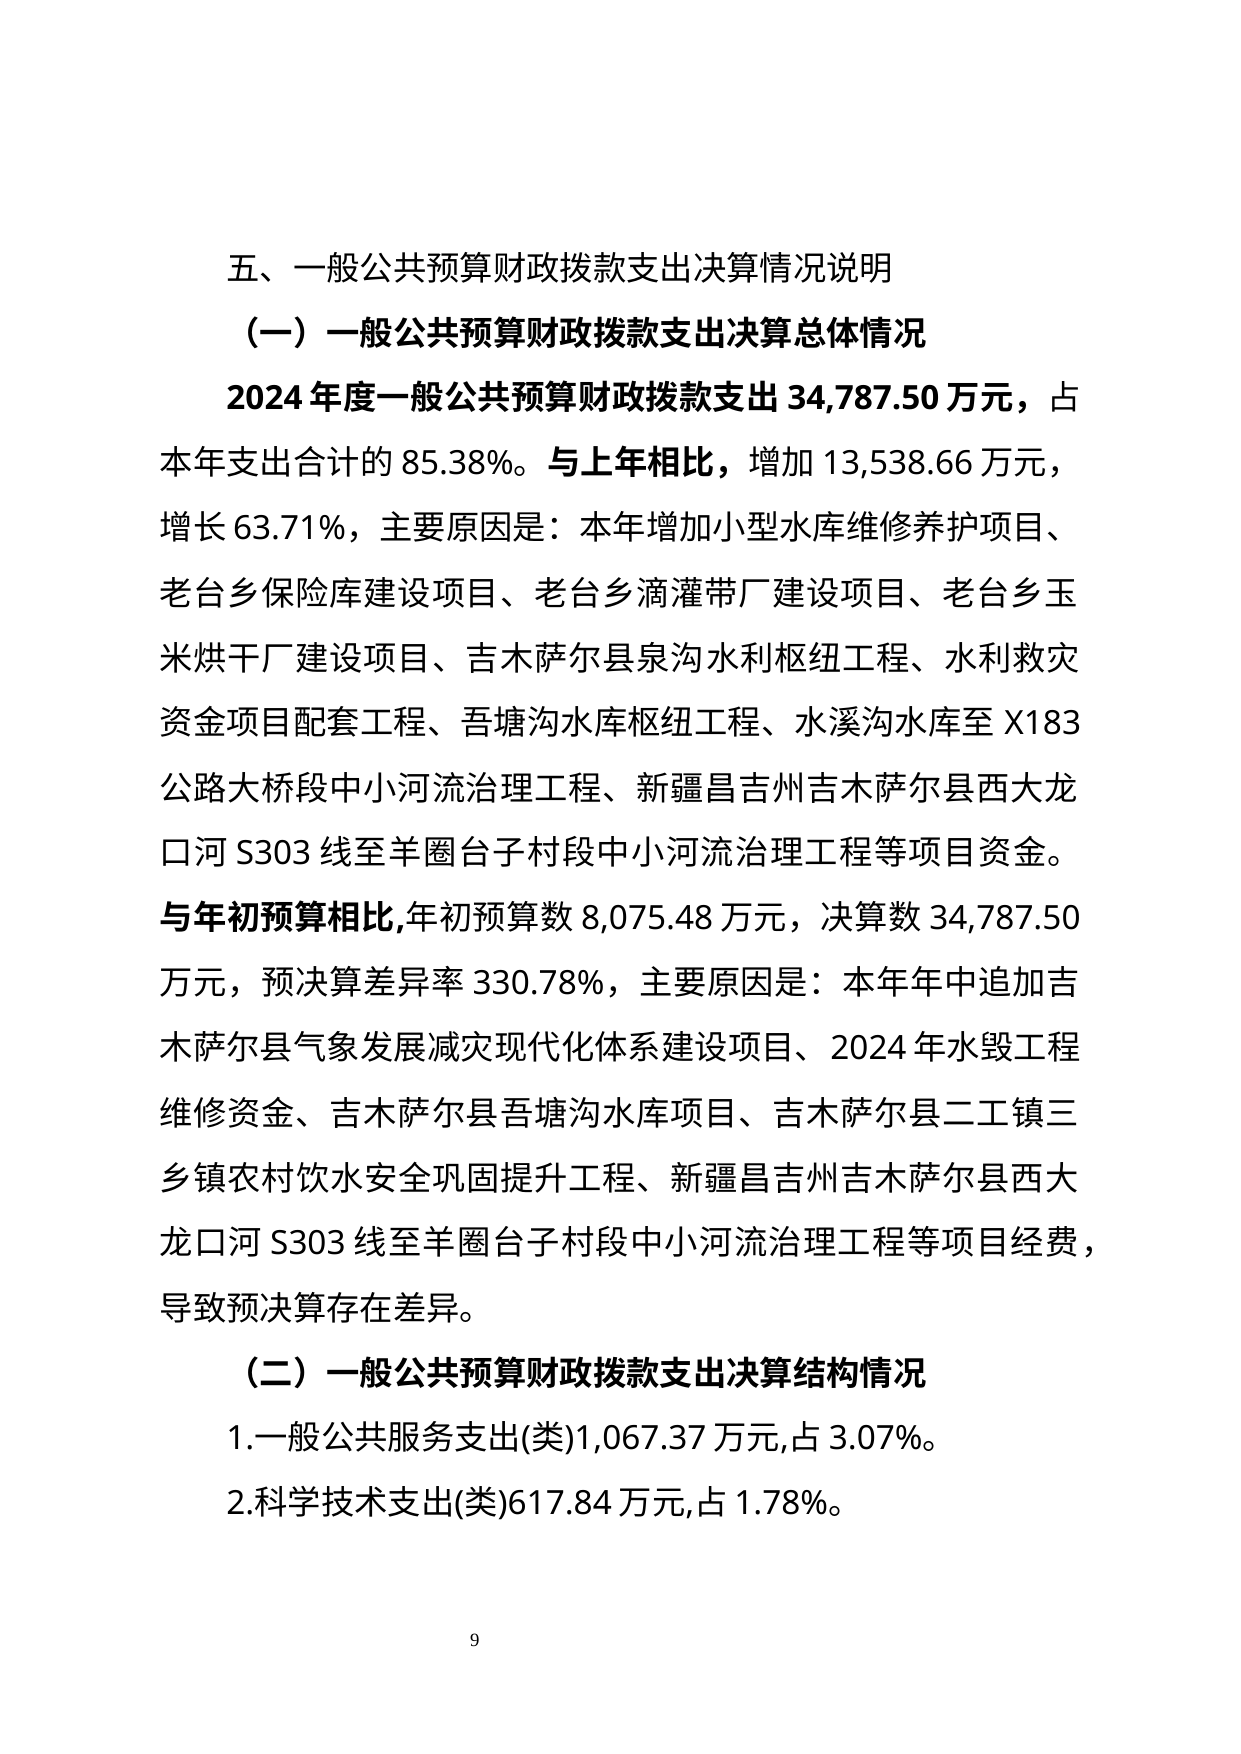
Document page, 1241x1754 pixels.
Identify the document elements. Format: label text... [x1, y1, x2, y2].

text 五、一般公共预算财政拨款支出决算情况说明 [159, 233, 1081, 298]
text 1.一般公共服务支出(类)1,067.37万元,占3.07%。 [159, 1403, 1081, 1468]
text （一）一般公共预算财政拨款支出决算总体情况 [159, 298, 1081, 363]
text 2024年度一般公共预算财政拨款支出34,787.50万元，占本年支出合计的85.38%。与上年相比，增加13,538.66万元，增长63.71%，主要原因是：本年增加小型水库维修养护项目、老台乡保险库建设项目、老台乡滴灌带厂建设项目、老台乡玉米烘干厂建设项目、吉木萨尔县泉沟水利枢纽工程、水利救灾资金项目配套工程、吾塘沟水库枢纽工程、水溪沟水库至X183公路大桥段中小河流治理工程、新疆昌吉州吉木萨尔县西大龙口河S303线至羊圈台子村段中小河流治理工程等项目资金。与年初预算相比,年初预算数8,075.48万元，决算数34,787.50万元，预决算差异率330.78%，主要原因是：本年年中追加吉木萨尔县气象发展减灾现代化体系建设项目、2024年水毁工程维修资金、吉木萨尔县吾塘沟水库项目、吉木萨尔县二工镇三乡镇农村饮水安全巩固提升工程、新疆昌吉州吉木萨尔县西大龙口河S303线至羊圈台子村段中小河流治理工程等项目经费，导致预决算存在差异。 [159, 363, 1081, 1338]
text （二）一般公共预算财政拨款支出决算结构情况 [159, 1338, 1081, 1403]
text 2.科学技术支出(类)617.84万元,占1.78%。 [159, 1468, 1081, 1533]
